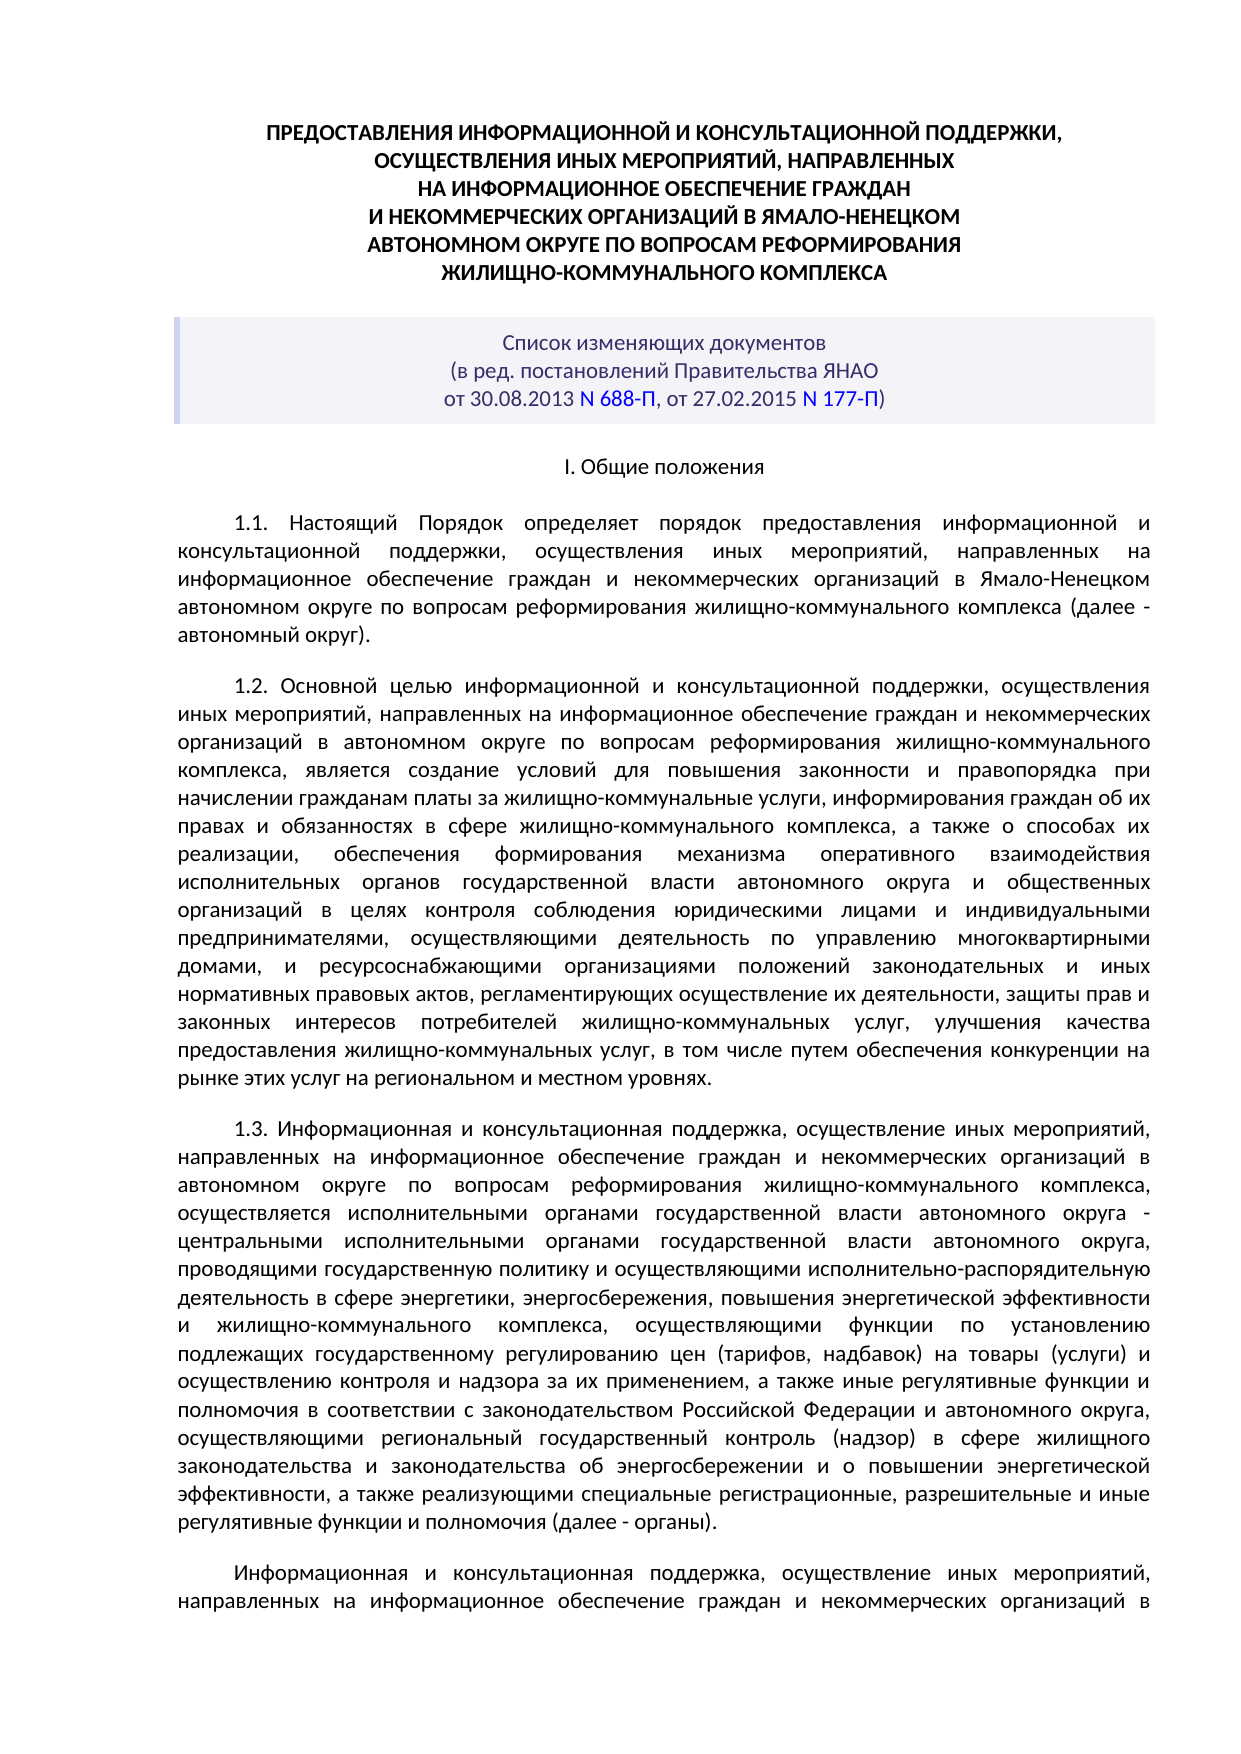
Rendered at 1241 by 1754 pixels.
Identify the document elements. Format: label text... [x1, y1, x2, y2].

text 1.1. Настоящий Порядок определяет порядок предоставления информационной и консультационной поддержки, осуществления иных мероприятий, направленных на информационное обеспечение граждан и некоммерческих организаций в Ямало-Ненецком автономном округе по вопросам реформирования жилищно-коммунального комплекса (далее - автономный округ). [177, 508, 1152, 648]
title И НЕКОММЕРЧЕСКИХ ОРГАНИЗАЦИЙ В ЯМАЛО-НЕНЕЦКОМ [177, 202, 1152, 230]
table_header Список изменяющих документов (в ред. постановлений Правительства ЯНАО от 30.08.2013 N 688-П, от 27.02.2015 N 177-П) [180, 317, 1149, 424]
text I. Общие положения [177, 452, 1152, 480]
text 1.2. Основной целью информационной и консультационной поддержки, осуществления иных мероприятий, направленных на информационное обеспечение граждан и некоммерческих организаций в автономном округе по вопросам реформирования жилищно-коммунального комплекса, является создание условий для повышения законности и правопорядка при начислении гражданам платы за жилищно-коммунальные услуги, информирования граждан об их правах и обязанностях в сфере жилищно-коммунального комплекса, а также о способах их реализации, обеспечения формирования механизма оперативного взаимодействия исполнительных органов государственной власти автономного округа и общественных организаций в целях контроля соблюдения юридическими лицами и индивидуальными предпринимателями, осуществляющими деятельность по управлению многоквартирными домами, и ресурсоснабжающими организациями положений законодательных и иных нормативных правовых актов, регламентирующих осуществление их деятельности, защиты прав и законных интересов потребителей жилищно-коммунальных услуг, улучшения качества предоставления жилищно-коммунальных услуг, в том числе путем обеспечения конкуренции на рынке этих услуг на региональном и местном уровнях. [177, 671, 1152, 1092]
title ЖИЛИЩНО-КОММУНАЛЬНОГО КОМПЛЕКСА [177, 258, 1152, 286]
title АВТОНОМНОМ ОКРУГЕ ПО ВОПРОСАМ РЕФОРМИРОВАНИЯ [177, 230, 1152, 258]
title НА ИНФОРМАЦИОННОЕ ОБЕСПЕЧЕНИЕ ГРАЖДАН [177, 174, 1152, 202]
title ОСУЩЕСТВЛЕНИЯ ИНЫХ МЕРОПРИЯТИЙ, НАПРАВЛЕННЫХ [177, 146, 1152, 174]
text 1.3. Информационная и консультационная поддержка, осуществление иных мероприятий, направленных на информационное обеспечение граждан и некоммерческих организаций в автономном округе по вопросам реформирования жилищно-коммунального комплекса, осуществляется исполнительными органами государственной власти автономного округа - центральными исполнительными органами государственной власти автономного округа, проводящими государственную политику и осуществляющими исполнительно-распорядительную деятельность в сфере энергетики, энергосбережения, повышения энергетической эффективности и жилищно-коммунального комплекса, осуществляющими функции по установлению подлежащих государственному регулированию цен (тарифов, надбавок) на товары (услуги) и осуществлению контроля и надзора за их применением, а также иные регулятивные функции и полномочия в соответствии с законодательством Российской Федерации и автономного округа, осуществляющими региональный государственный контроль (надзор) в сфере жилищного законодательства и законодательства об энергосбережении и о повышении энергетической эффективности, а также реализующими специальные регистрационные, разрешительные и иные регулятивные функции и полномочия (далее - органы). [177, 1114, 1152, 1535]
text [177, 1558, 1152, 1614]
title ПРЕДОСТАВЛЕНИЯ ИНФОРМАЦИОННОЙ И КОНСУЛЬТАЦИОННОЙ ПОДДЕРЖКИ, [177, 118, 1152, 146]
